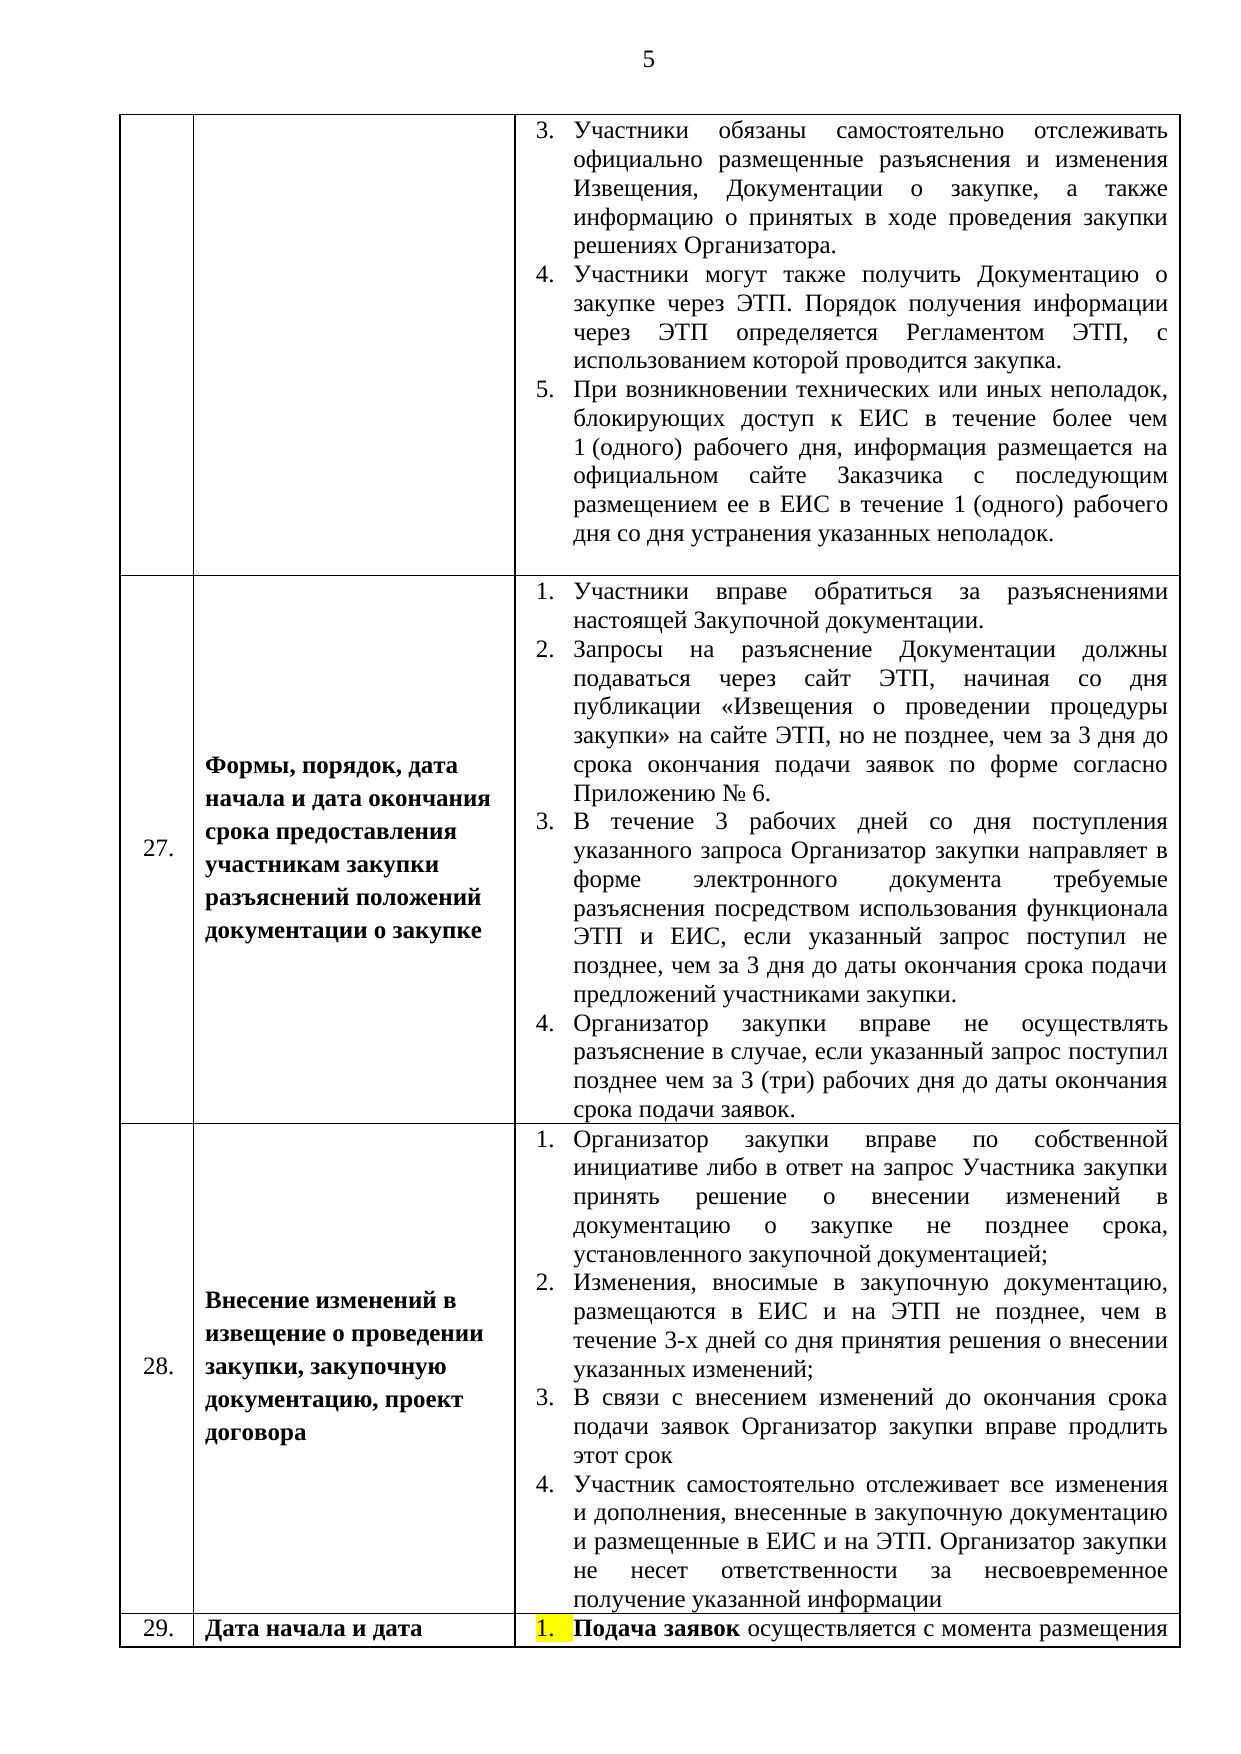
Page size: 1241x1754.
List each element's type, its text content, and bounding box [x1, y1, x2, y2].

table_cell Формы, порядок, дата начала и дата окончания срока предоставления участникам закупки разъяснений положений документации о закупке [194, 576, 514, 1123]
table_cell Участники вправе обратиться за разъяснениями настоящей Закупочной документации. Запросы на разъяснение Документации должны подаваться через сайт ЭТП, начиная со дня публикации «Извещения о проведении процедуры закупки» на сайте ЭТП, но не позднее, чем за 3 дня до срока окончания подачи заявок по форме согласно Приложению № 6. В течение 3 рабочих дней со дня поступления указанного запроса Организатор закупки направляет в форме электронного документа требуемые разъяснения посредством использования функционала ЭТП и ЕИС, если указанный запрос поступил не позднее, чем за 3 дня до даты окончания срока подачи предложений участниками закупки. Организатор закупки вправе не осуществлять разъяснение в случае, если указанный запрос поступил позднее чем за 3 (три) рабочих дня до даты окончания срока подачи заявок. [516, 576, 1179, 1123]
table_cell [194, 115, 514, 575]
table_cell [121, 1124, 193, 1612]
table_cell [121, 576, 193, 1123]
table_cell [194, 1614, 514, 1646]
table_cell Организатор закупки вправе по собственной инициативе либо в ответ на запрос Участника закупки принять решение о внесении изменений в документацию о закупке не позднее срока, установленного закупочной документацией; Изменения, вносимые в закупочную документацию, размещаются в ЕИС и на ЭТП не позднее, чем в течение 3-х дней со дня принятия решения о внесении указанных изменений; В связи с внесением изменений до окончания срока подачи заявок Организатор закупки вправе продлить этот срок Участник самостоятельно отслеживает все изменения и дополнения, внесенные в закупочную документацию и размещенные в ЕИС и на ЭТП. Организатор закупки не несет ответственности за несвоевременное получение указанной информации [516, 1124, 1179, 1612]
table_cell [516, 115, 1179, 575]
table_cell Внесение изменений в извещение о проведении закупки, закупочную документацию, проект договора [194, 1124, 514, 1612]
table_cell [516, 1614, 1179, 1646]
table_cell [121, 115, 193, 575]
table_cell [121, 1614, 193, 1646]
